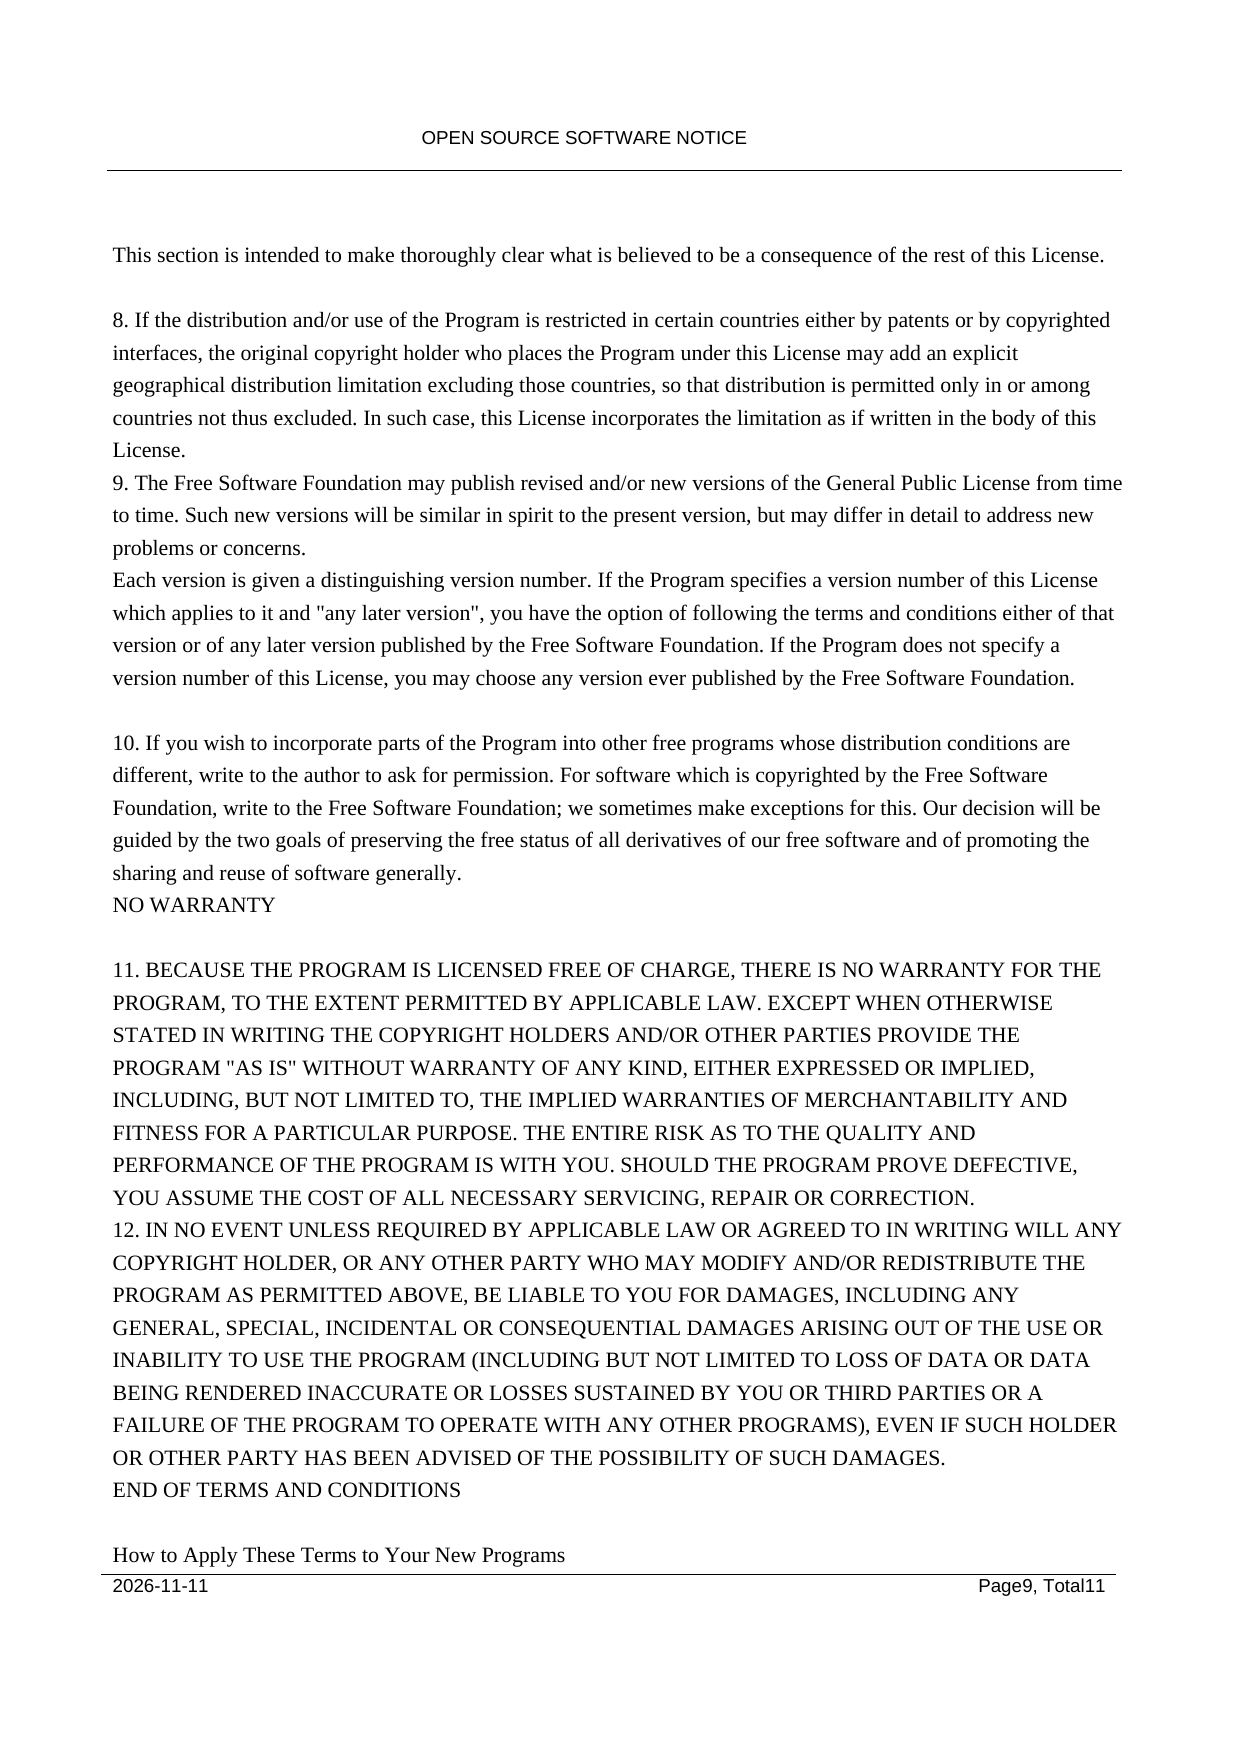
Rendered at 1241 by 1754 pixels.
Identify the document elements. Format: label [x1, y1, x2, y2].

text [112, 206, 1128, 1571]
